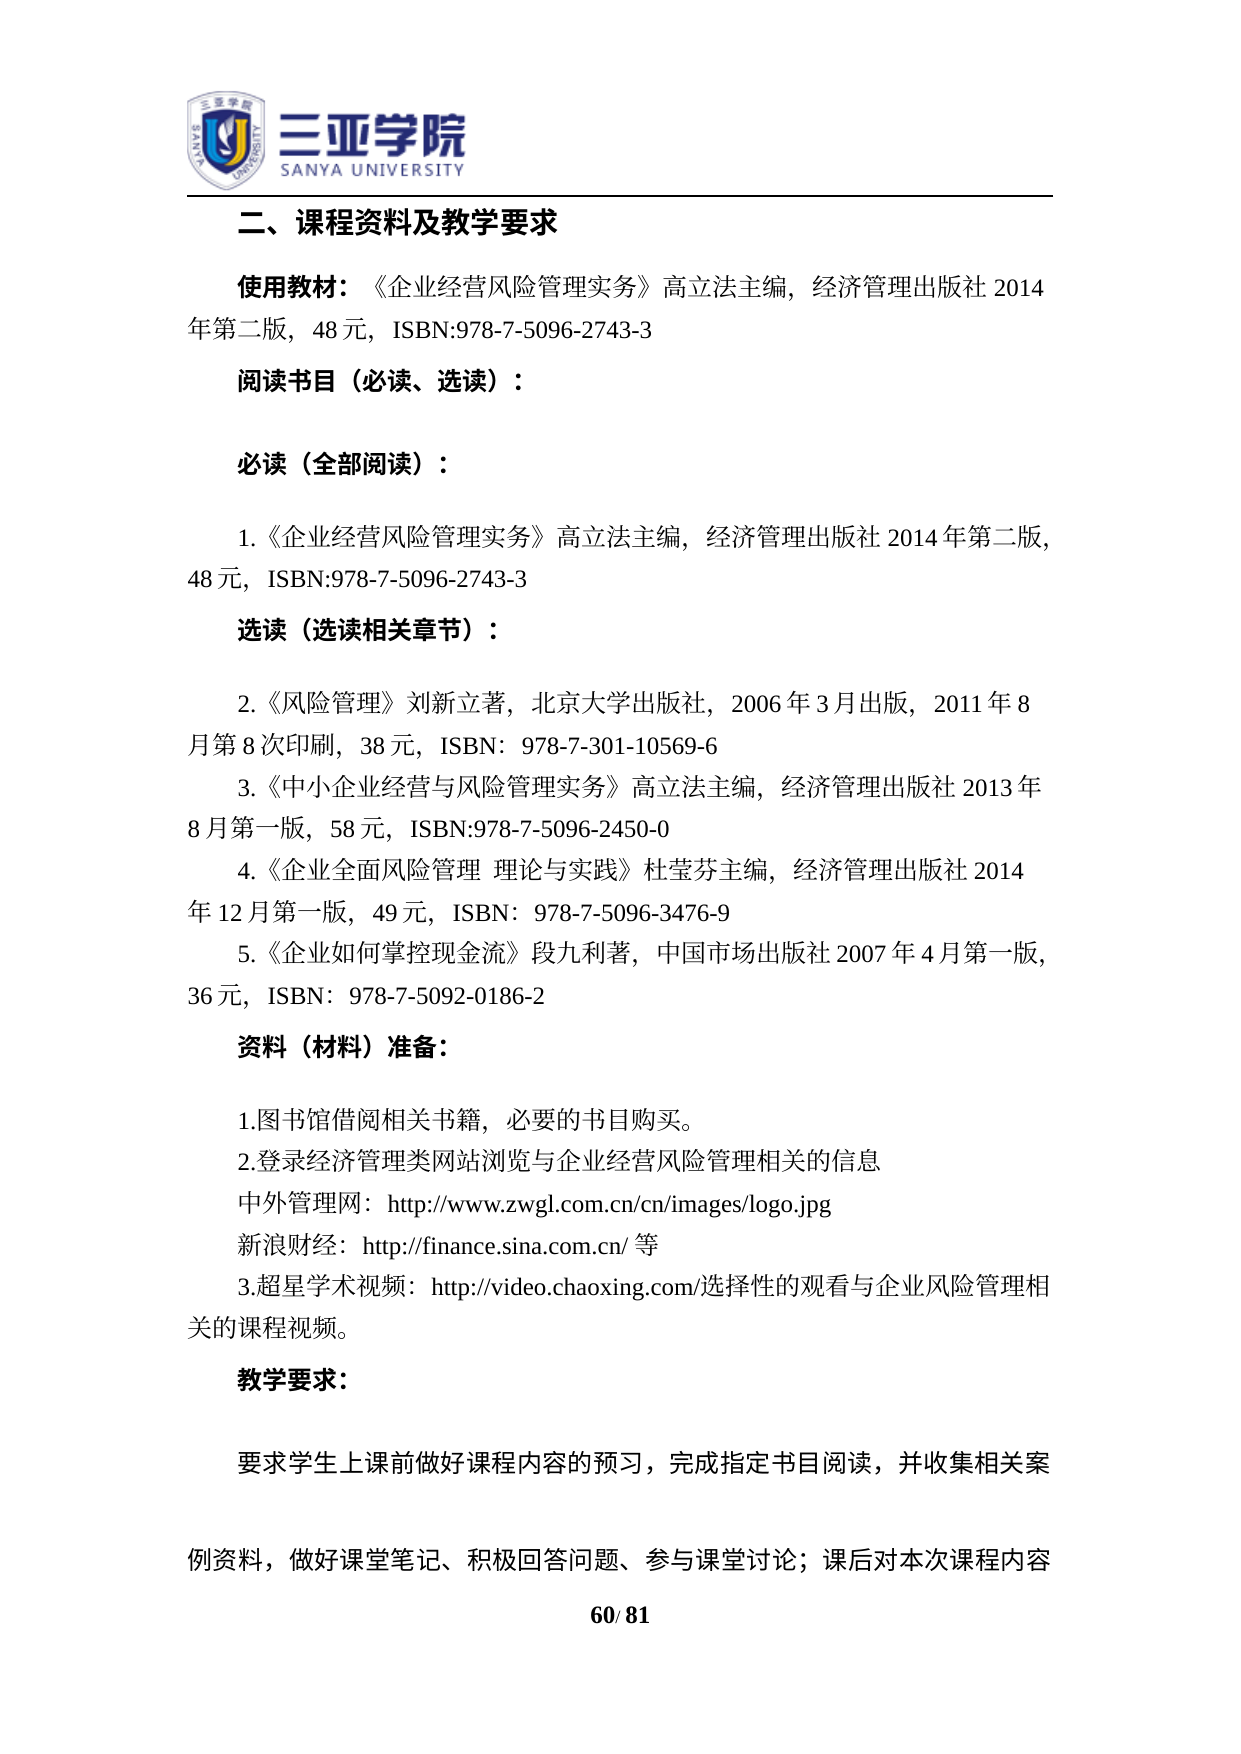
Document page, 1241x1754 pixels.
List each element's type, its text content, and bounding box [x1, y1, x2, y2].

text 必读（全部阅读）： [187, 430, 1053, 495]
picture [187, 88, 484, 194]
subtitle 4.《企业全面风险管理 理论与实践》杜莹芬主编，经济管理出版社2014年12月第一版，49元，ISBN：978-7-5096-3476-9 [187, 846, 1053, 929]
subtitle 3.超星学术视频：http://video.chaoxing.com/选择性的观看与企业风险管理相关的课程视频。 [187, 1262, 1053, 1346]
subtitle 中外管理网：http://www.zwgl.com.cn/cn/images/logo.jpg [187, 1179, 1053, 1221]
subtitle 使用教材：《企业经营风险管理实务》高立法主编，经济管理出版社 2014年第二版，48元，ISBN:978-7-5096-2743-3 [187, 263, 1053, 347]
text 教学要求： [187, 1346, 1053, 1411]
subtitle 5.《企业如何掌控现金流》段九利著，中国市场出版社2007年4月第一版，36元，ISBN：978-7-5092-0186-2 [187, 929, 1053, 1013]
subtitle 1.图书馆借阅相关书籍，必要的书目购买。 [187, 1096, 1053, 1137]
text 要求学生上课前做好课程内容的预习，完成指定书目阅读，并收集相关案例资料，做好课堂笔记、积极回答问题、参与课堂讨论；课后对本次课程内容进行复习，按时完成作业，积极参加课程学习小组的活动，认真做好期末复习等。 [187, 1429, 1053, 1591]
subtitle 2.登录经济管理类网站浏览与企业经营风险管理相关的信息 [187, 1137, 1053, 1179]
subtitle 3.《中小企业经营与风险管理实务》高立法主编，经济管理出版社 2013年8月第一版，58元，ISBN:978-7-5096-2450-0 [187, 763, 1053, 846]
subtitle 1.《企业经营风险管理实务》高立法主编，经济管理出版社 2014年第二版，48元，ISBN:978-7-5096-2743-3 [187, 513, 1053, 596]
subtitle 2.《风险管理》刘新立著，北京大学出版社，2006年3月出版，2011年8月第8次印刷，38元，ISBN：978-7-301-10569-6 [187, 679, 1053, 763]
text 选读（选读相关章节）： [187, 596, 1053, 661]
text 阅读书目（必读、选读）： [187, 347, 1053, 412]
text 资料（材料）准备： [187, 1013, 1053, 1078]
subtitle 新浪财经：http://finance.sina.com.cn/ 等 [187, 1221, 1053, 1262]
